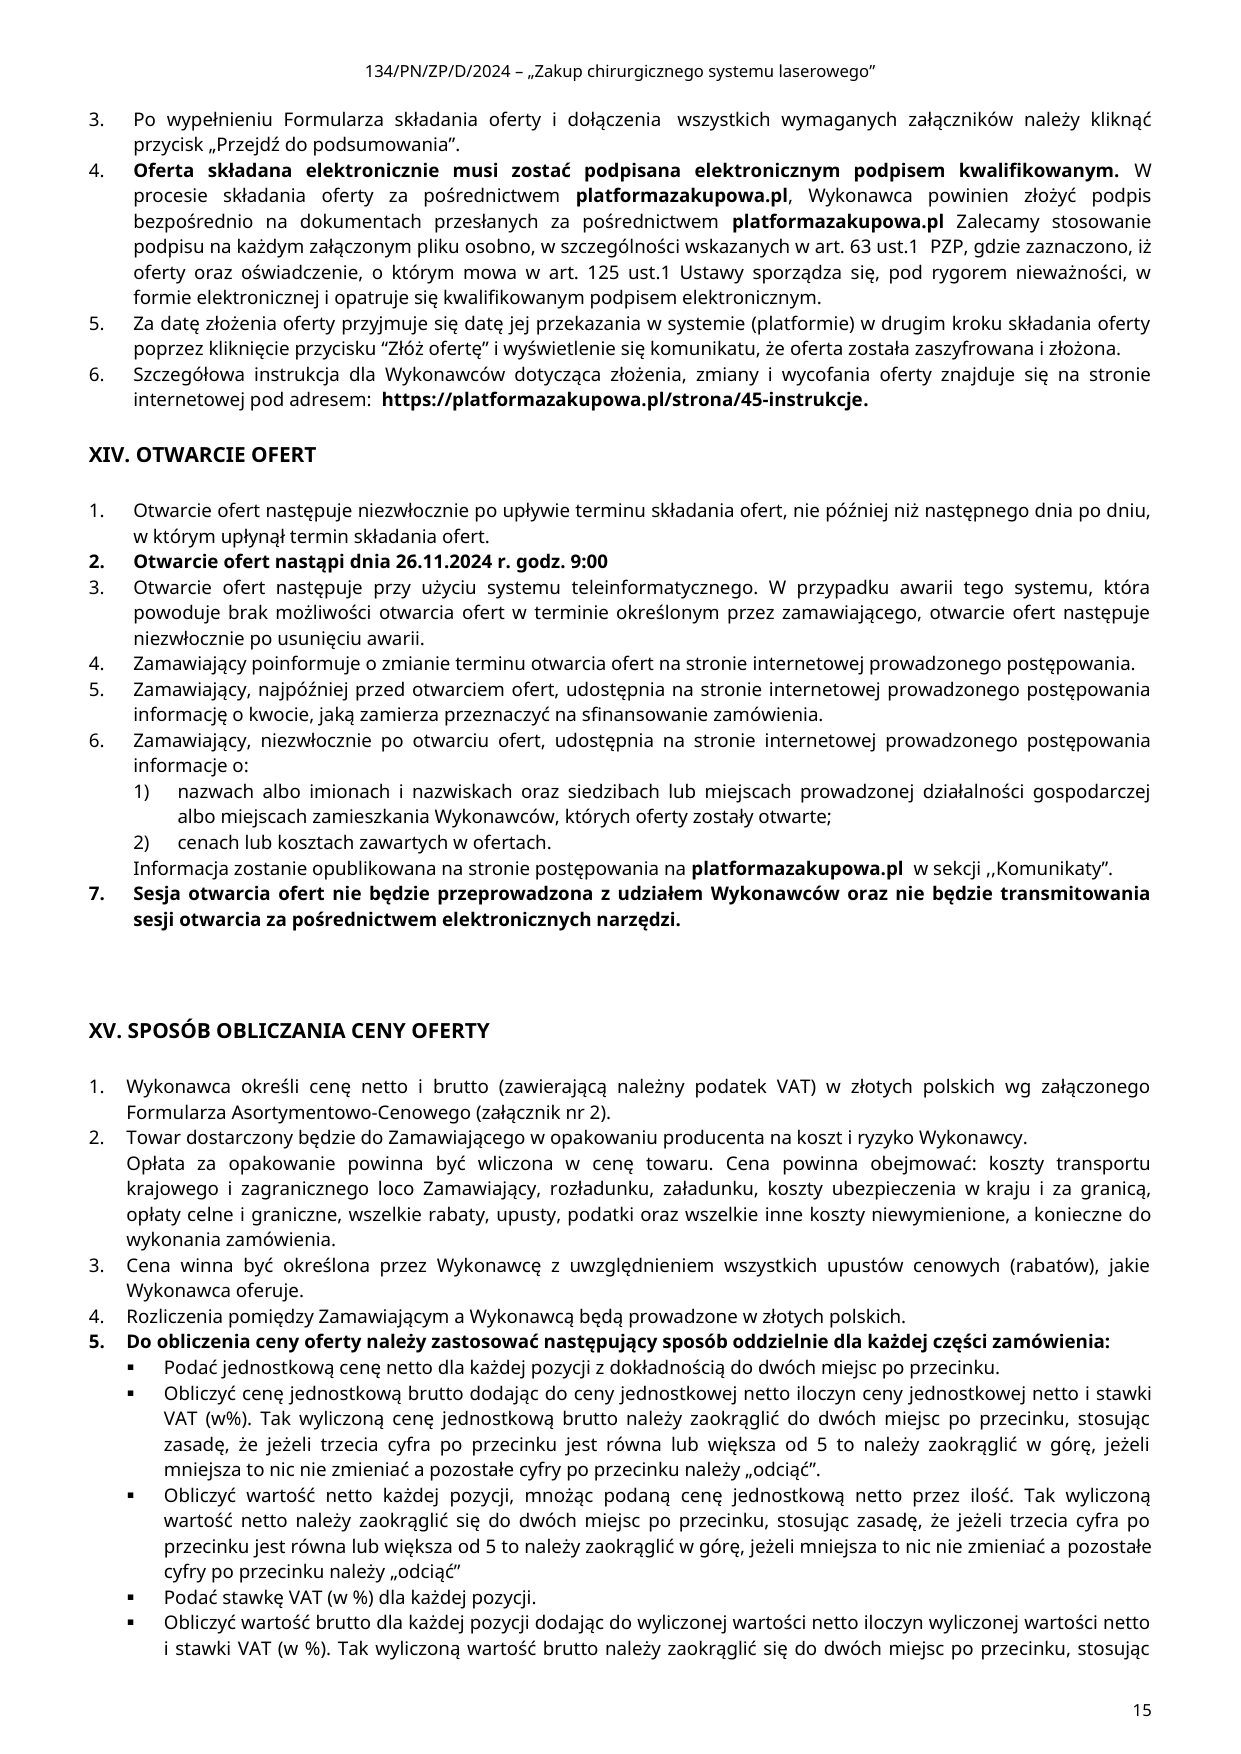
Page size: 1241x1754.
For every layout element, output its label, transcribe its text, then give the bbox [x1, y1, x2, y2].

list Cena winna być określona przez Wykonawcę z uwzględnieniem wszystkich upustów cenowych (rabatów), jakie Wykonawca oferuje. [89, 1252, 1152, 1303]
list Oferta składana elektronicznie musi zostać podpisana elektronicznym podpisem kwalifikowanym. W procesie składania oferty za pośrednictwem platformazakupowa.pl, Wykonawca powinien złożyć podpis bezpośrednio na dokumentach przesłanych za pośrednictwem platformazakupowa.pl Zalecamy stosowanie podpisu na każdym załączonym pliku osobno, w szczególności wskazanych w art. 63 ust.1 PZP, gdzie zaznaczono, iż oferty oraz oświadczenie, o którym mowa w art. 125 ust.1 Ustawy sporządza się, pod rygorem nieważności, w formie elektronicznej i opatruje się kwalifikowanym podpisem elektronicznym. [89, 157, 1152, 310]
list Wykonawca określi cenę netto i brutto (zawierającą należny podatek VAT) w złotych polskich wg załączonego Formularza Asortymentowo-Cenowego (załącznik nr 2). [89, 1073, 1152, 1124]
list Zamawiający, najpóźniej przed otwarciem ofert, udostępnia na stronie internetowej prowadzonego postępowania informację o kwocie, jaką zamierza przeznaczyć na sfinansowanie zamówienia. [89, 676, 1152, 727]
list cenach lub kosztach zawartych w ofertach. [133, 829, 1152, 855]
list Towar dostarczony będzie do Zamawiającego w opakowaniu producenta na koszt i ryzyko Wykonawcy. [89, 1124, 1152, 1150]
list Sesja otwarcia ofert nie będzie przeprowadzona z udziałem Wykonawców oraz nie będzie transmitowania sesji otwarcia za pośrednictwem elektronicznych narzędzi. [89, 880, 1152, 931]
list Do obliczenia ceny oferty należy zastosować następujący sposób oddzielnie dla każdej części zamówienia: [89, 1329, 1152, 1354]
list Podać stawkę VAT (w %) dla każdej pozycji. [126, 1584, 1152, 1609]
list nazwach albo imionach i nazwiskach oraz siedzibach lub miejscach prowadzonej działalności gospodarczej albo miejscach zamieszkania Wykonawców, których oferty zostały otwarte; [133, 778, 1152, 829]
list Zamawiający, niezwłocznie po otwarciu ofert, udostępnia na stronie internetowej prowadzonego postępowania informacje o: [89, 727, 1152, 778]
list Zamawiający poinformuje o zmianie terminu otwarcia ofert na stronie internetowej prowadzonego postępowania. [89, 651, 1152, 676]
text Informacja zostanie opublikowana na stronie postępowania na platformazakupowa.pl w sekcji ,,Komunikaty”. [133, 855, 1152, 880]
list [126, 1609, 1152, 1661]
text XIV. Otwarcie ofert [89, 441, 1152, 469]
text Opłata za opakowanie powinna być wliczona w cenę towaru. Cena powinna obejmować: koszty transportu krajowego i zagranicznego loco Zamawiający, rozładunku, załadunku, koszty ubezpieczenia w kraju i za granicą, opłaty celne i graniczne, wszelkie rabaty, upusty, podatki oraz wszelkie inne koszty niewymienione, a konieczne do wykonania zamówienia. [126, 1150, 1152, 1252]
text XV. Sposób obliczania ceny oferty [89, 1017, 1152, 1045]
list Po wypełnieniu Formularza składania oferty i dołączenia wszystkich wymaganych załączników należy kliknąć przycisk „Przejdź do podsumowania”. [89, 106, 1152, 157]
list Otwarcie ofert następuje niezwłocznie po upływie terminu składania ofert, nie później niż następnego dnia po dniu, w którym upłynął termin składania ofert. [89, 497, 1152, 548]
list Otwarcie ofert następuje przy użyciu systemu teleinformatycznego. W przypadku awarii tego systemu, która powoduje brak możliwości otwarcia ofert w terminie określonym przez zamawiającego, otwarcie ofert następuje niezwłocznie po usunięciu awarii. [89, 574, 1152, 651]
list Za datę złożenia oferty przyjmuje się datę jej przekazania w systemie (platformie) w drugim kroku składania oferty poprzez kliknięcie przycisku “Złóż ofertę” i wyświetlenie się komunikatu, że oferta została zaszyfrowana i złożona. [89, 310, 1152, 361]
list Otwarcie ofert nastąpi dnia 26.11.2024 r. godz. 9:00 [89, 548, 1152, 574]
list Rozliczenia pomiędzy Zamawiającym a Wykonawcą będą prowadzone w złotych polskich. [89, 1303, 1152, 1329]
list Szczegółowa instrukcja dla Wykonawców dotycząca złożenia, zmiany i wycofania oferty znajduje się na stronie internetowej pod adresem: https://platformazakupowa.pl/strona/45-instrukcje. [89, 361, 1152, 412]
list Obliczyć cenę jednostkową brutto dodając do ceny jednostkowej netto iloczyn ceny jednostkowej netto i stawki VAT (w%). Tak wyliczoną cenę jednostkową brutto należy zaokrąglić do dwóch miejsc po przecinku, stosując zasadę, że jeżeli trzecia cyfra po przecinku jest równa lub większa od 5 to należy zaokrąglić w górę, jeżeli mniejsza to nic nie zmieniać a pozostałe cyfry po przecinku należy „odciąć”. [126, 1380, 1152, 1482]
list Podać jednostkową cenę netto dla każdej pozycji z dokładnością do dwóch miejsc po przecinku. [126, 1354, 1152, 1380]
list Obliczyć wartość netto każdej pozycji, mnożąc podaną cenę jednostkową netto przez ilość. Tak wyliczoną wartość netto należy zaokrąglić się do dwóch miejsc po przecinku, stosując zasadę, że jeżeli trzecia cyfra po przecinku jest równa lub większa od 5 to należy zaokrąglić w górę, jeżeli mniejsza to nic nie zmieniać a pozostałe cyfry po przecinku należy „odciąć” [126, 1482, 1152, 1584]
